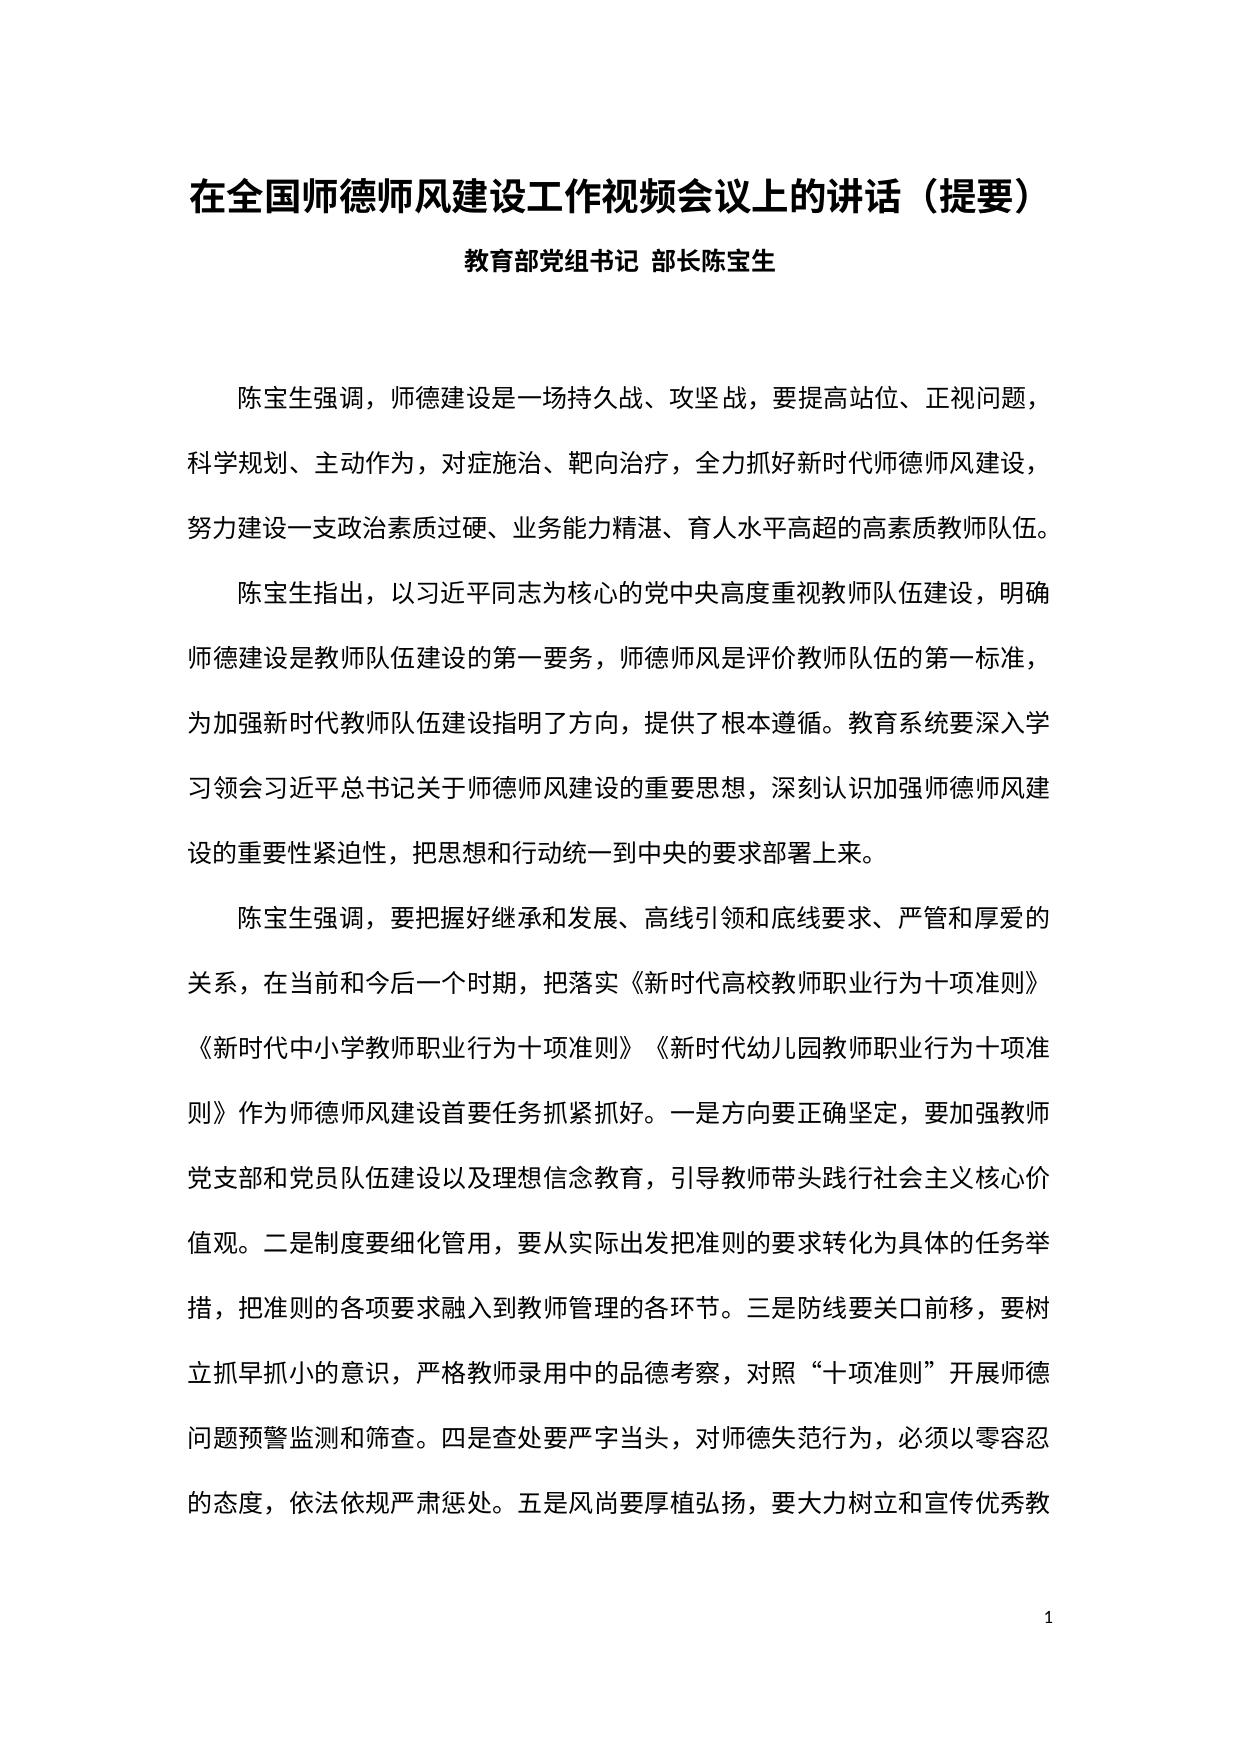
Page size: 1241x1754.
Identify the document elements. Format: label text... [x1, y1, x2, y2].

text 陈宝生指出，以习近平同志为核心的党中央高度重视教师队伍建设，明确师德建设是教师队伍建设的第一要务，师德师风是评价教师队伍的第一标准，为加强新时代教师队伍建设指明了方向，提供了根本遵循。教育系统要深入学习领会习近平总书记关于师德师风建设的重要思想，深刻认识加强师德师风建设的重要性紧迫性，把思想和行动统一到中央的要求部署上来。 [187, 559, 1053, 884]
text 教育部党组书记 部长陈宝生 [187, 227, 1053, 292]
text 陈宝生强调，师德建设是一场持久战、攻坚战，要提高站位、正视问题，科学规划、主动作为，对症施治、靶向治疗，全力抓好新时代师德师风建设，努力建设一支政治素质过硬、业务能力精湛、育人水平高超的高素质教师队伍。 [187, 364, 1053, 559]
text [187, 884, 1053, 1534]
text 在全国师德师风建设工作视频会议上的讲话（提要） [187, 162, 1053, 227]
